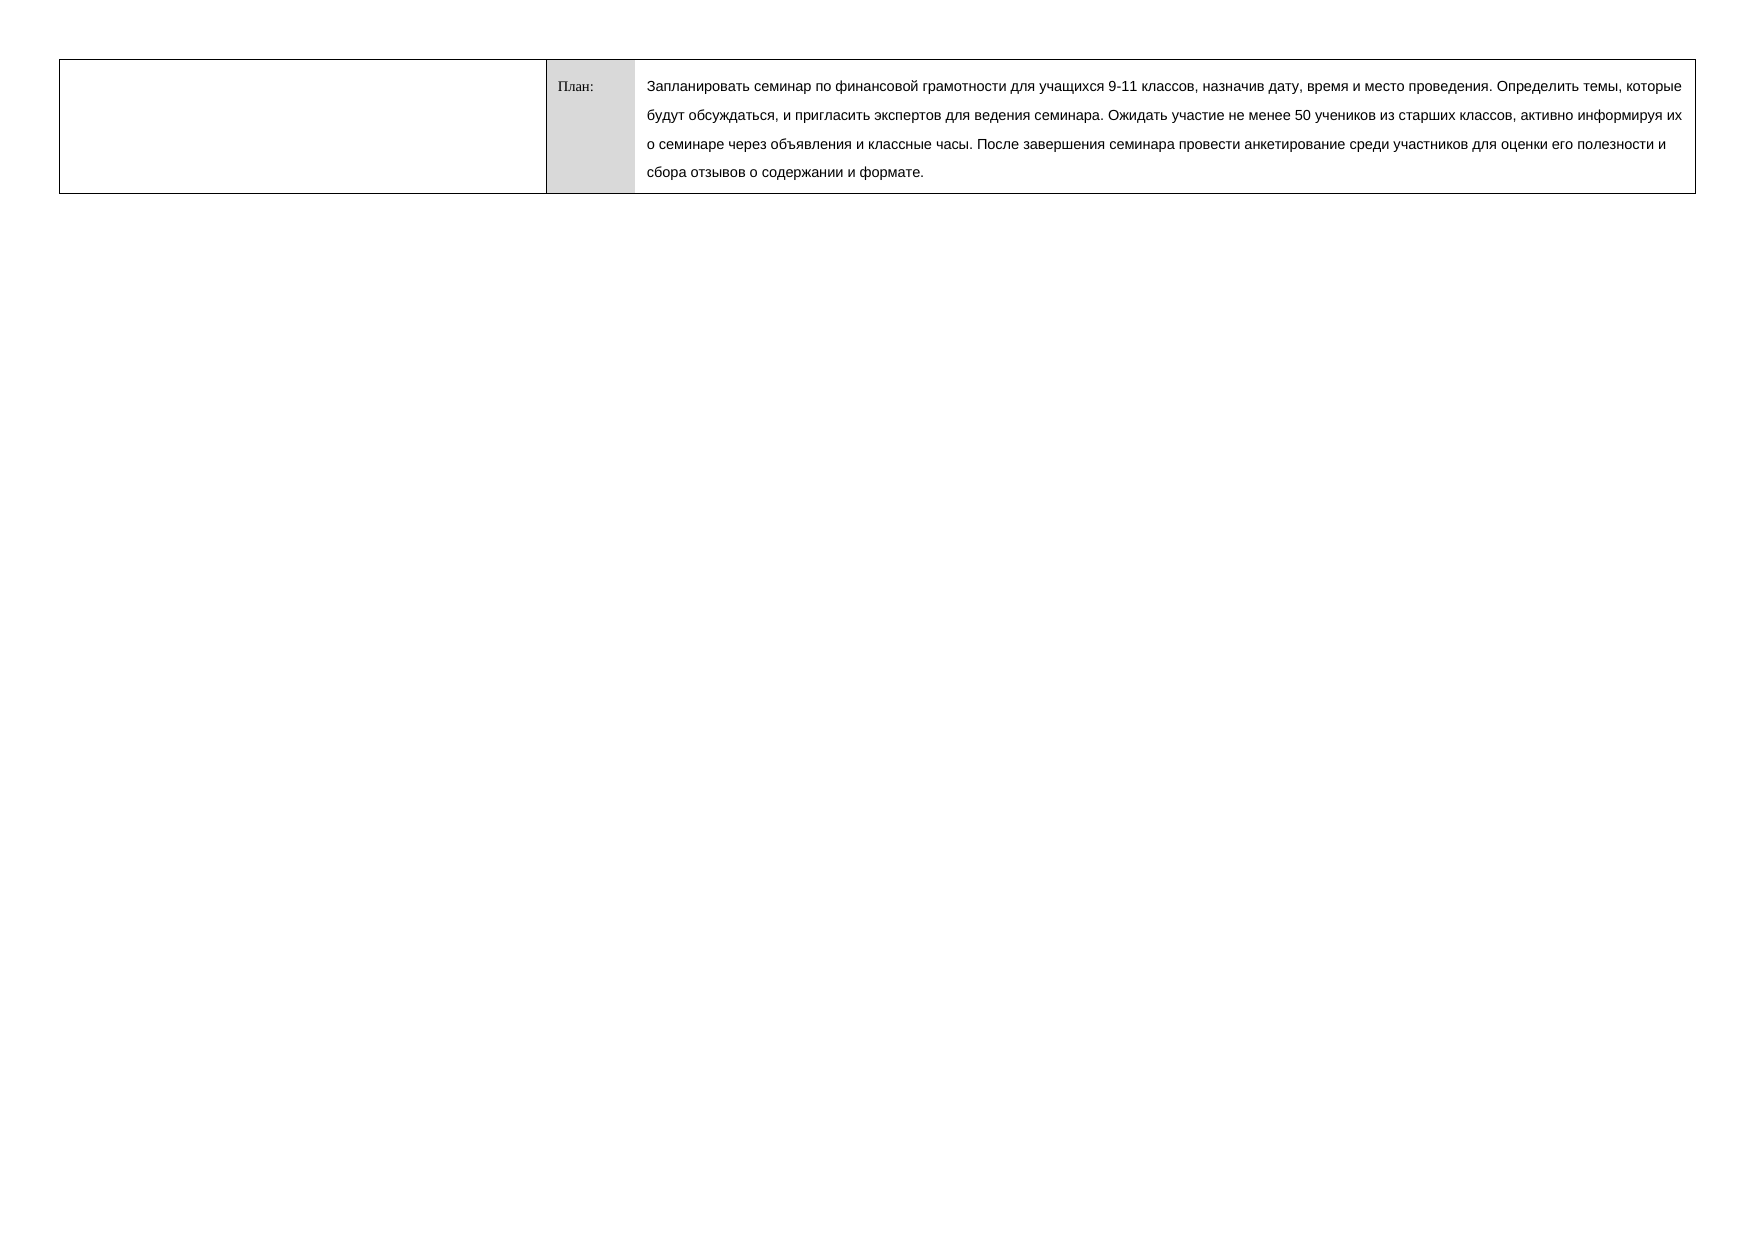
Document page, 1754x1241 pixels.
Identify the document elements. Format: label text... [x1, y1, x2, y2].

table_cell План: [547, 60, 635, 193]
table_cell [60, 60, 546, 193]
table_cell Запланировать семинар по финансовой грамотности для учащихся 9-11 классов, назначив дату, время и место проведения. Определить темы, которые будут обсуждаться, и пригласить экспертов для ведения семинара. Ожидать участие не менее 50 учеников из старших классов, активно информируя их о семинаре через объявления и классные часы. После завершения семинара провести анкетирование среди участников для оценки его полезности и сбора отзывов о содержании и формате. [635, 60, 1695, 193]
